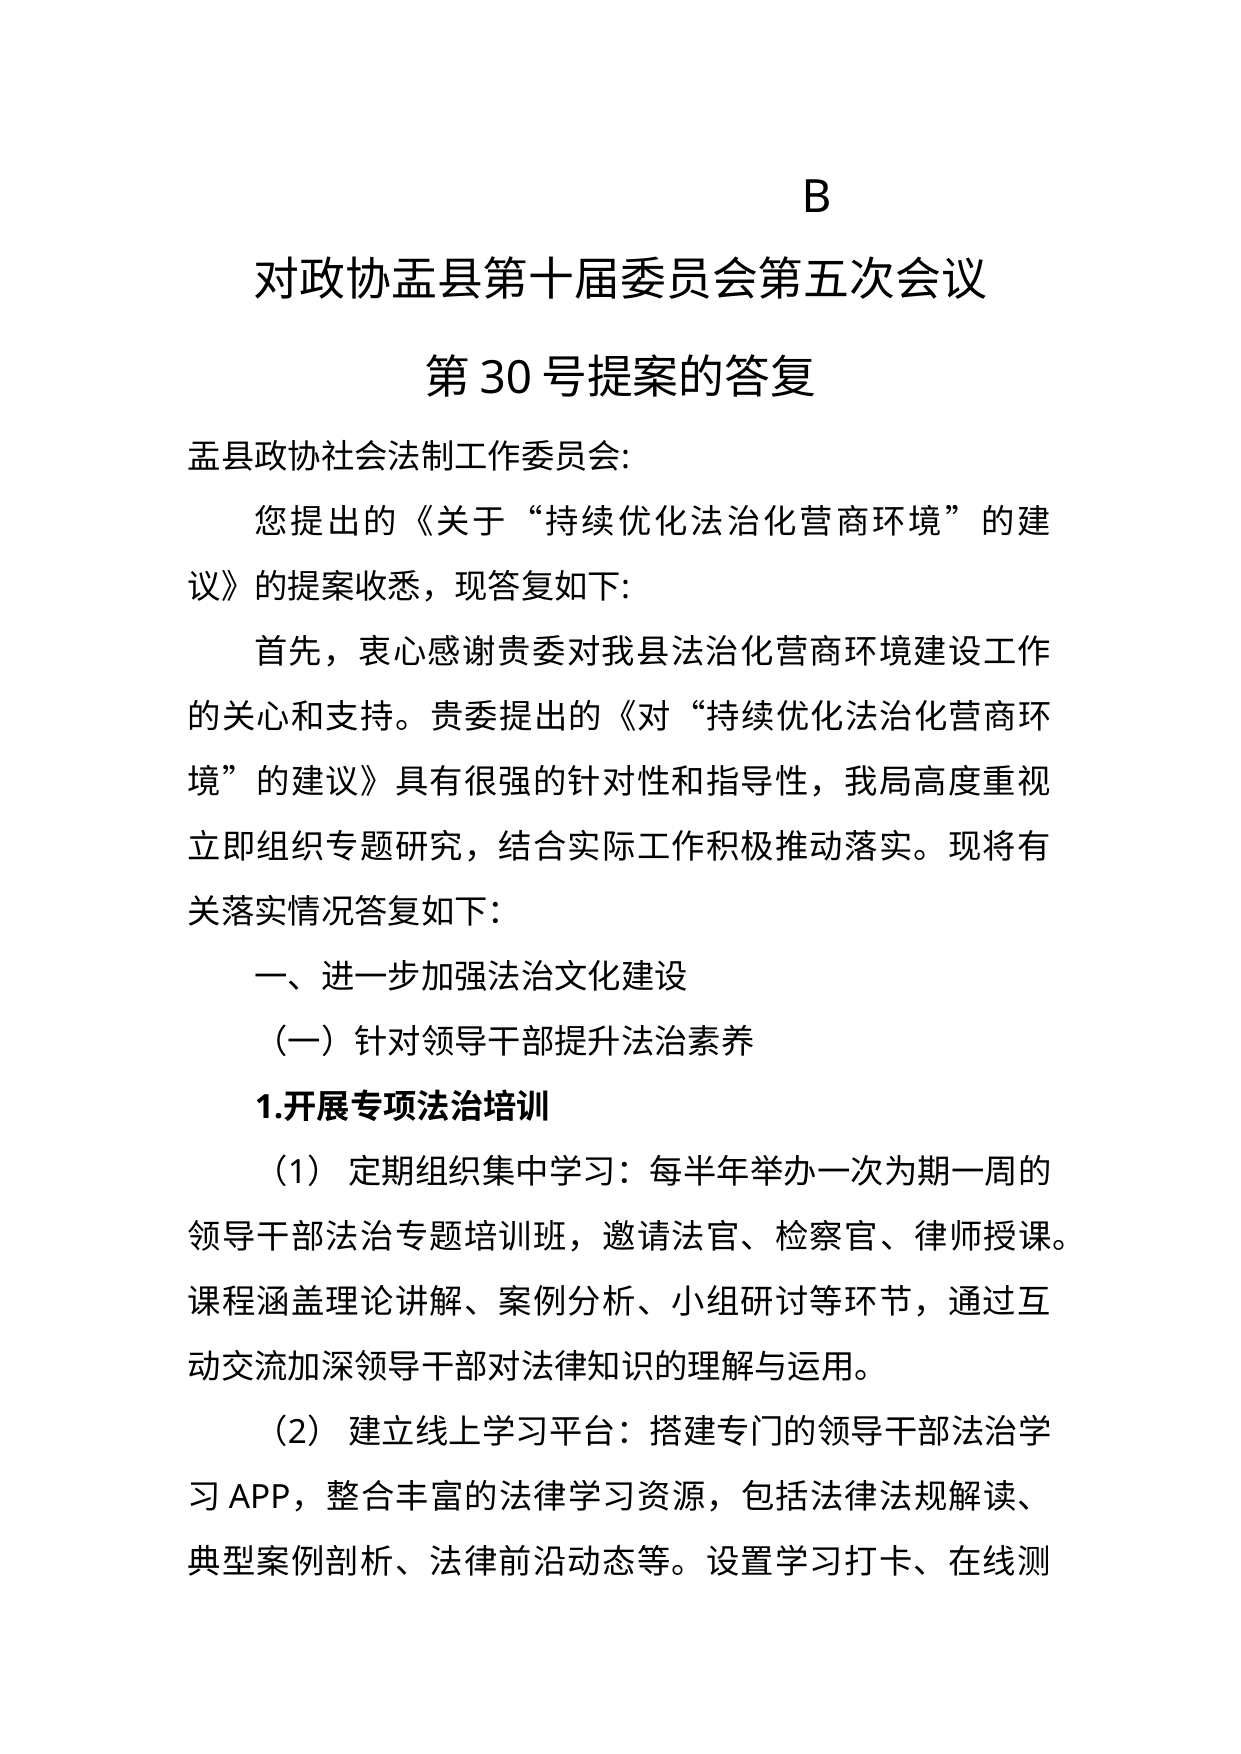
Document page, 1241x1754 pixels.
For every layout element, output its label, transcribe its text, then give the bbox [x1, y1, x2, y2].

text 盂县政协社会法制工作委员会: [187, 422, 1053, 487]
text 首先，衷心感谢贵委对我县法治化营商环境建设工作的关心和支持。贵委提出的《对“持续优化法治化营商环境”的建议》具有很强的针对性和指导性，我局高度重视，立即组织专题研究，结合实际工作积极推动落实。现将有关落实情况答复如下： [187, 617, 1053, 942]
text 第30号提案的答复 [187, 324, 1053, 422]
text 对政协盂县第十届委员会第五次会议 [187, 227, 1053, 324]
text （一）针对领导干部提升法治素养 [187, 1007, 1053, 1072]
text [187, 1397, 1053, 1592]
text （1） 定期组织集中学习：每半年举办一次为期一周的领导干部法治专题培训班，邀请法官、检察官、律师授课。课程涵盖理论讲解、案例分析、小组研讨等环节，通过互动交流加深领导干部对法律知识的理解与运用。 [187, 1137, 1053, 1397]
text B [187, 162, 1053, 227]
text 一、进一步加强法治文化建设 [187, 942, 1053, 1007]
text 1.开展专项法治培训 [187, 1072, 1053, 1137]
text 您提出的《关于“持续优化法治化营商环境”的建议》的提案收悉，现答复如下: [187, 487, 1053, 617]
